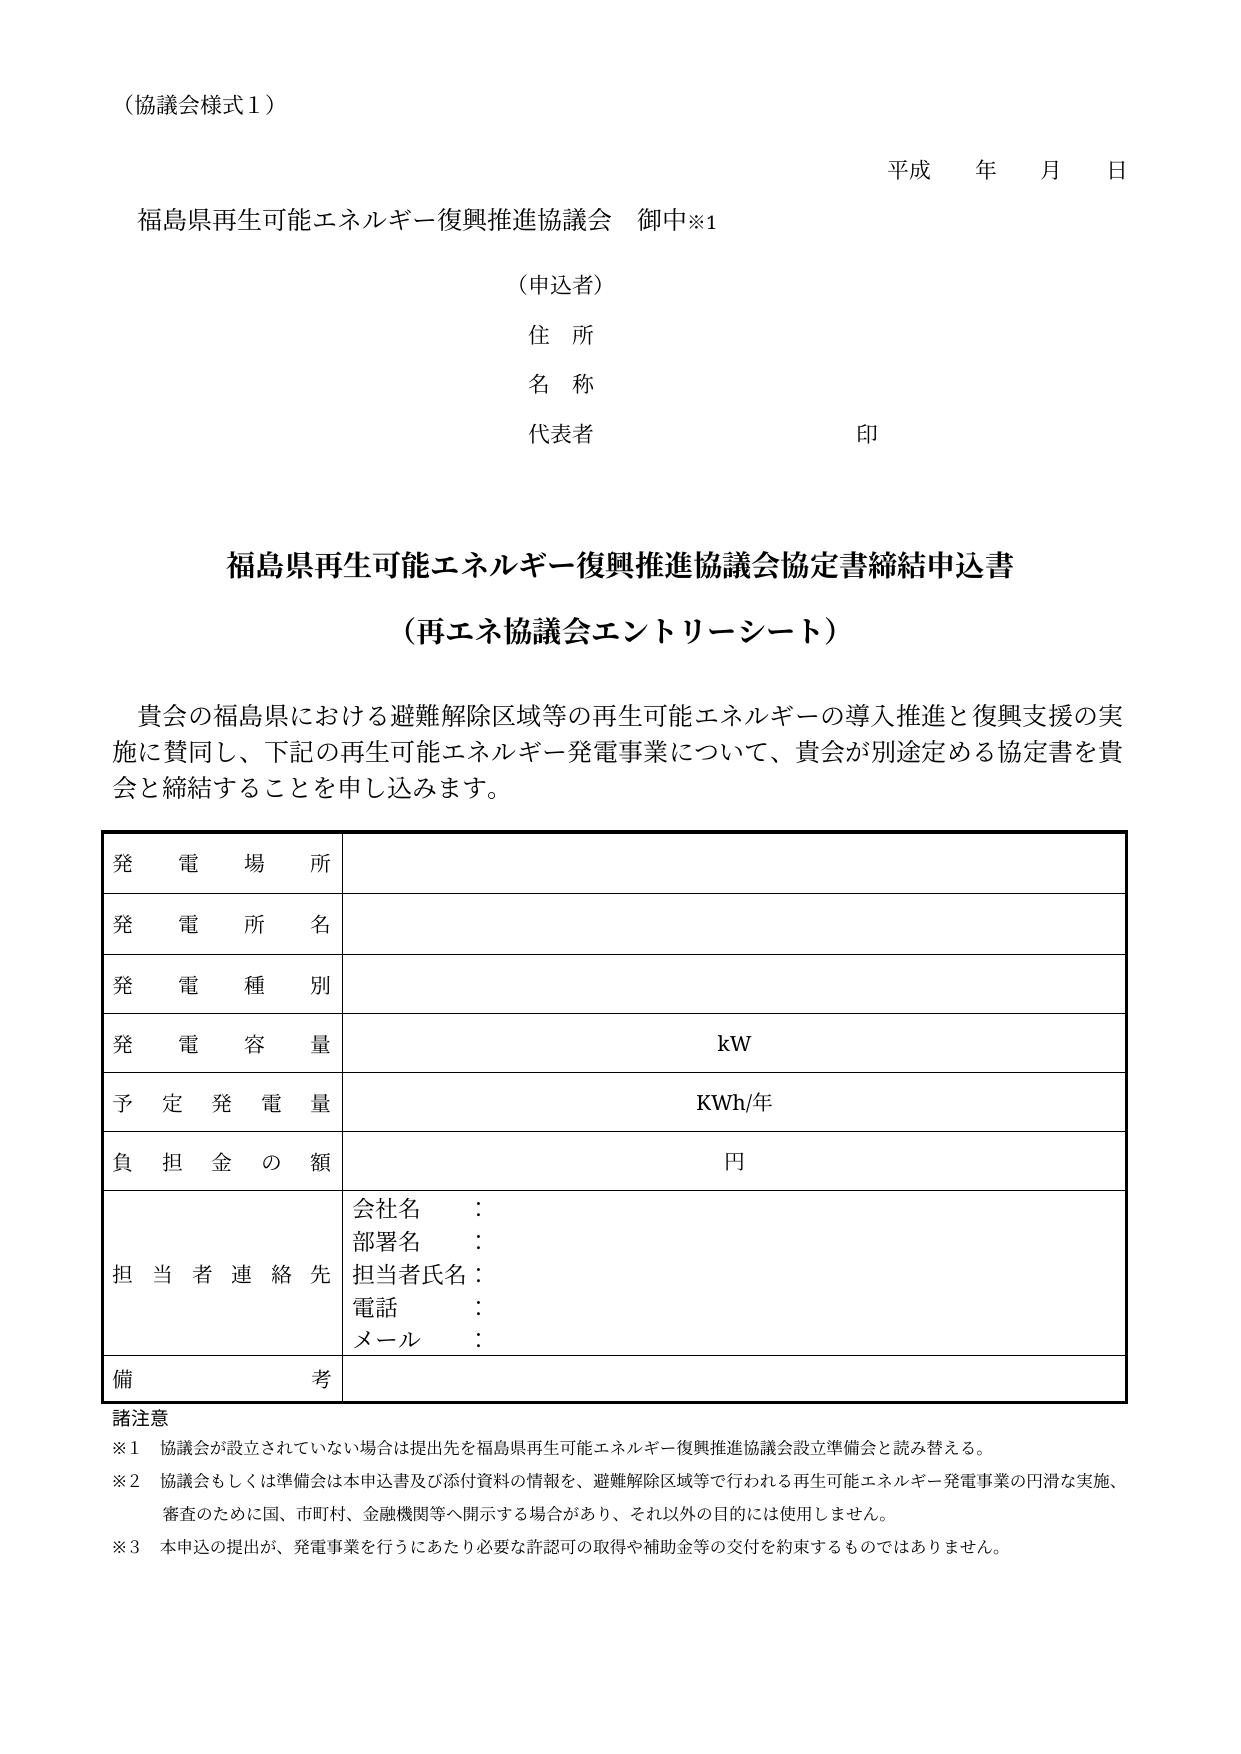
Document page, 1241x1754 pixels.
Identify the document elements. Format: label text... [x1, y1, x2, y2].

text 諸注意 [112, 1404, 1128, 1431]
table_cell 発電所名 [104, 894, 342, 954]
text （再エネ協議会エントリーシート） [112, 597, 1128, 663]
table_cell [343, 955, 1125, 1013]
text ※２ 協議会もしくは準備会は本申込書及び添付資料の情報を、避難解除区域等で行われる再生可能エネルギー発電事業の円滑な実施、審査のために国、市町村、金融機関等へ開示する場合があり、それ以外の目的には使用しません。 [112, 1464, 1128, 1530]
table_cell 負担金の額 [104, 1132, 342, 1190]
text 住 所 [112, 317, 1128, 350]
table_cell kW [343, 1014, 1125, 1072]
table_cell 発電種別 [104, 955, 342, 1013]
table_cell 会社名 ： 部署名 ： 担当者氏名： 電話 ： メール ： [343, 1191, 1125, 1355]
table_cell KWh/年 [343, 1073, 1125, 1131]
table_header [343, 834, 1125, 892]
table_cell 発電容量 [104, 1014, 342, 1072]
table_cell 担当者連絡先 [104, 1191, 342, 1355]
table_cell 円 [343, 1132, 1125, 1190]
text ※３ 本申込の提出が、発電事業を行うにあたり必要な許認可の取得や補助金等の交付を約束するものではありません。 [112, 1530, 1128, 1563]
text ※１ 協議会が設立されていない場合は提出先を福島県再生可能エネルギー復興推進協議会設立準備会と読み替える。 [112, 1431, 1128, 1464]
text （申込者） [112, 268, 1128, 301]
table_cell [343, 1356, 1125, 1401]
table_cell 備考 [104, 1356, 342, 1401]
table_cell [343, 894, 1125, 954]
table_cell 予定発電量 [104, 1073, 342, 1131]
text 平成 年 月 日 [112, 153, 1128, 186]
text 福島県再生可能エネルギー復興推進協議会協定書締結申込書 [112, 531, 1128, 597]
table_header 発電場所 [104, 834, 342, 892]
text 福島県再生可能エネルギー復興推進協議会 御中※1 [112, 186, 1128, 252]
text 名 称 [112, 367, 1128, 400]
text 貴会の福島県における避難解除区域等の再生可能エネルギーの導入推進と復興支援の実施に賛同し、下記の再生可能エネルギー発電事業について、貴会が別途定める協定書を貴会と締結することを申し込みます。 [112, 697, 1128, 805]
text 代表者 印 [112, 416, 1128, 449]
